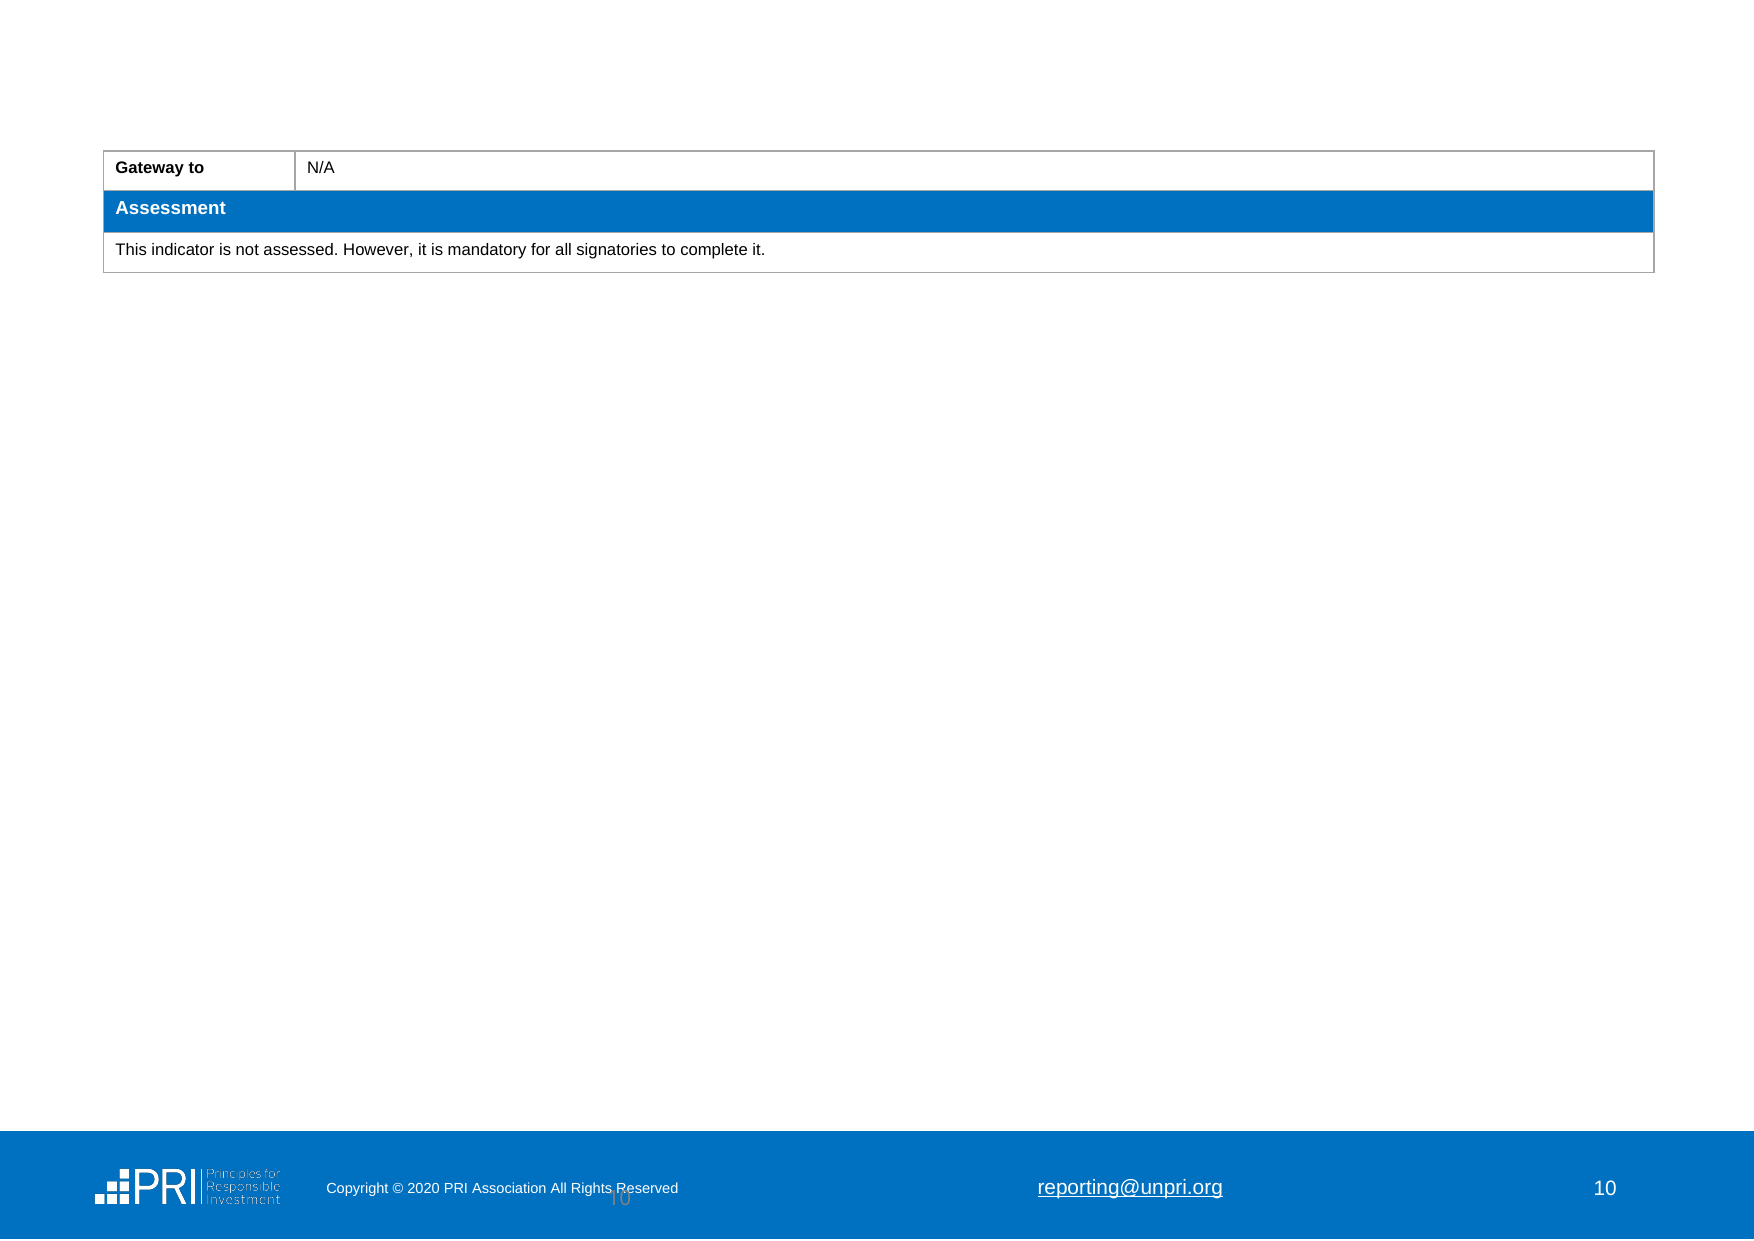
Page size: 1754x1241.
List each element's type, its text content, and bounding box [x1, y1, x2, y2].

table_cell This indicator is not assessed. However, it is mandatory for all signatories to complete it. [104, 233, 1653, 271]
table_cell N/A [296, 152, 1653, 190]
picture [92, 1166, 282, 1207]
table_cell Gateway to [104, 152, 294, 190]
table_cell Assessment [104, 191, 1653, 232]
